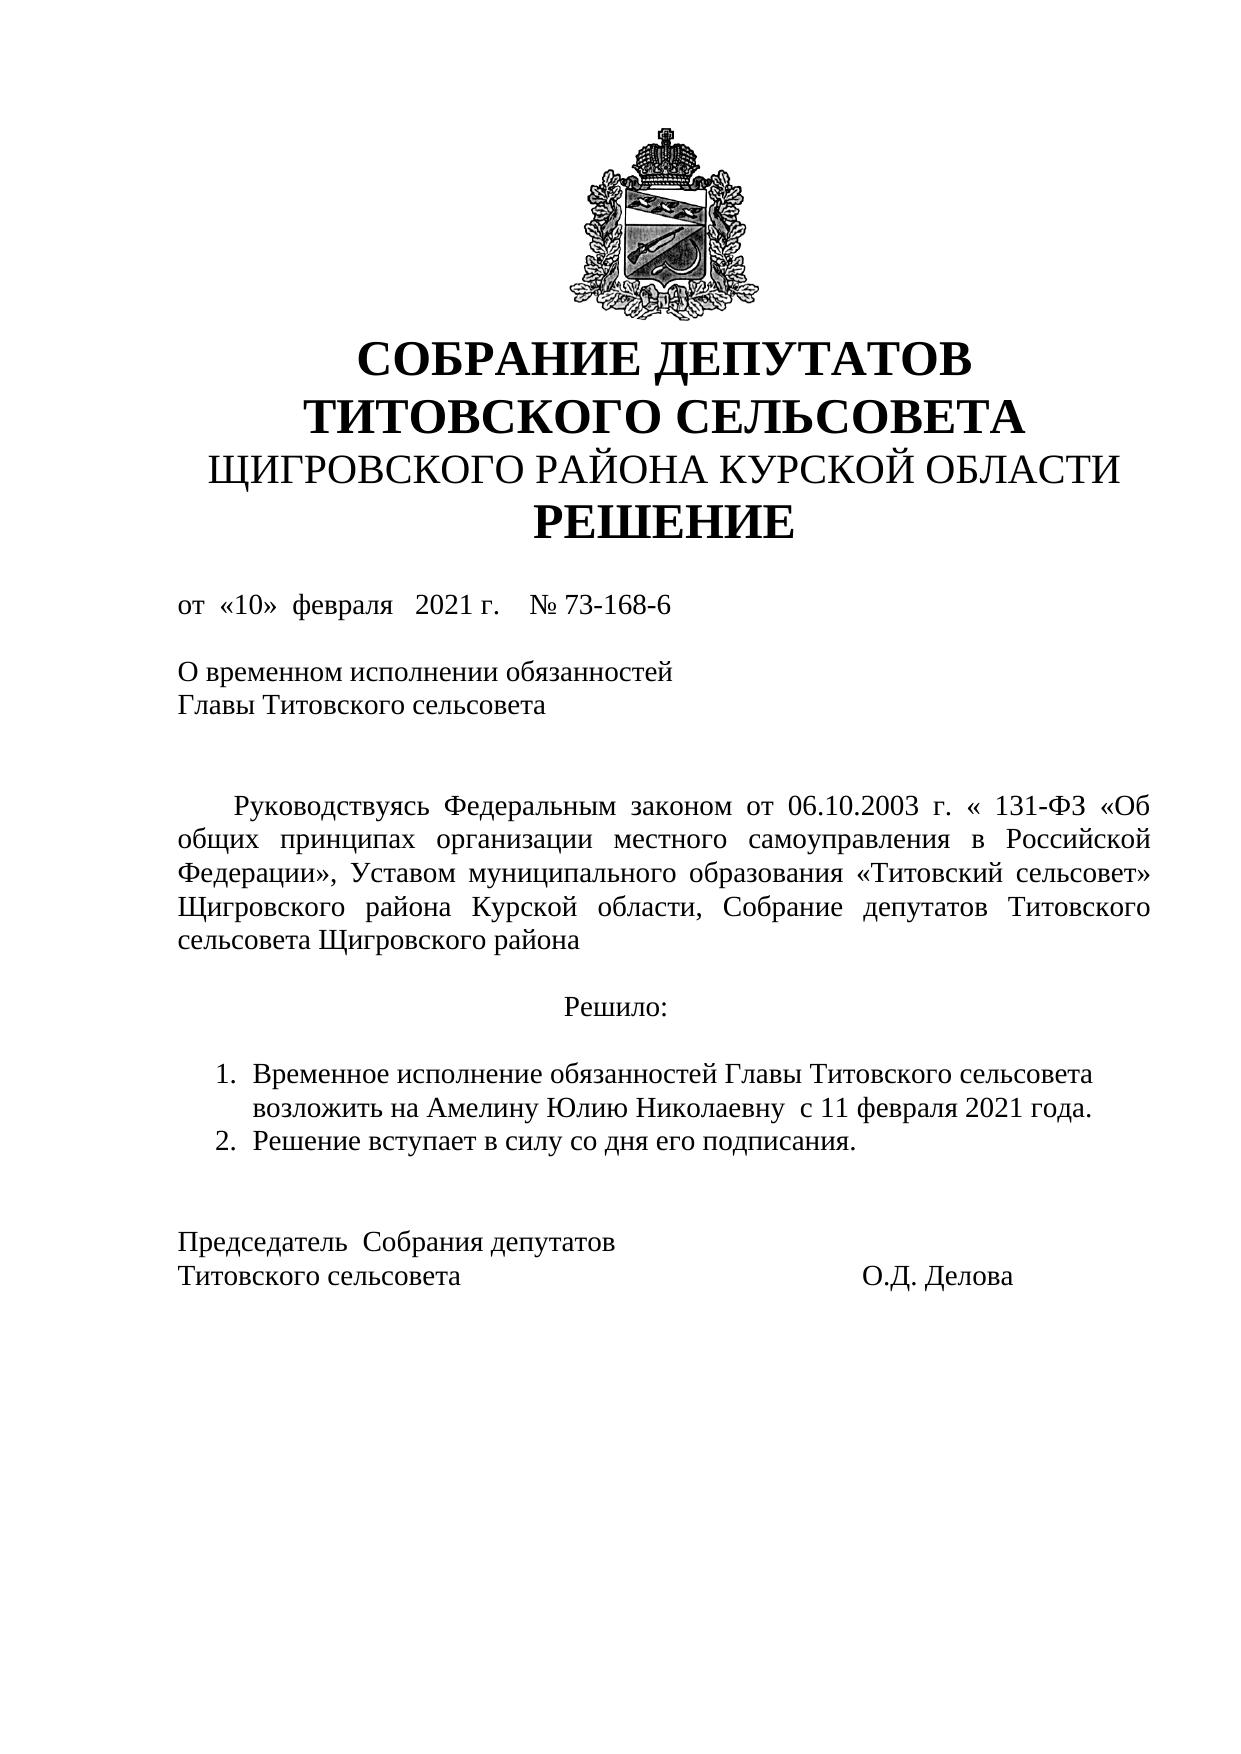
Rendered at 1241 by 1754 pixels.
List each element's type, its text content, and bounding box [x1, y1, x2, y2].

text Председатель Собрания депутатов [177, 1224, 1152, 1258]
list Временное исполнение обязанностей Главы Титовского сельсовета возложить на Амелину Юлию Николаевну с 11 февраля 2021 года. [215, 1056, 1152, 1123]
text ТИТОВСКОГО СЕЛЬСОВЕТА [177, 387, 1152, 444]
text Титовского сельсовета О.Д. Делова [177, 1258, 1152, 1291]
text от «10» февраля 2021 г. № 73-168-6 [177, 587, 1152, 620]
text ЩИГРОВСКОГО РАЙОНА КУРСКОЙ ОБЛАСТИ [177, 444, 1152, 492]
list Решение вступает в силу со дня его подписания. [215, 1123, 1152, 1157]
text Решило: [177, 989, 1152, 1023]
text О временном исполнении обязанностей [177, 654, 1152, 687]
text РЕШЕНИЕ [177, 492, 1152, 549]
text СОБРАНИЕ ДЕПУТАТОВ [177, 329, 1152, 387]
text Главы Титовского сельсовета [177, 687, 1152, 721]
text Руководствуясь Федеральным законом от 06.10.2003 г. « 131-ФЗ «Об общих принципах организации местного самоуправления в Российской Федерации», Уставом муниципального образования «Титовский сельсовет» Щигровского района Курской области, Собрание депутатов Титовского сельсовета Щигровского района [177, 788, 1152, 956]
